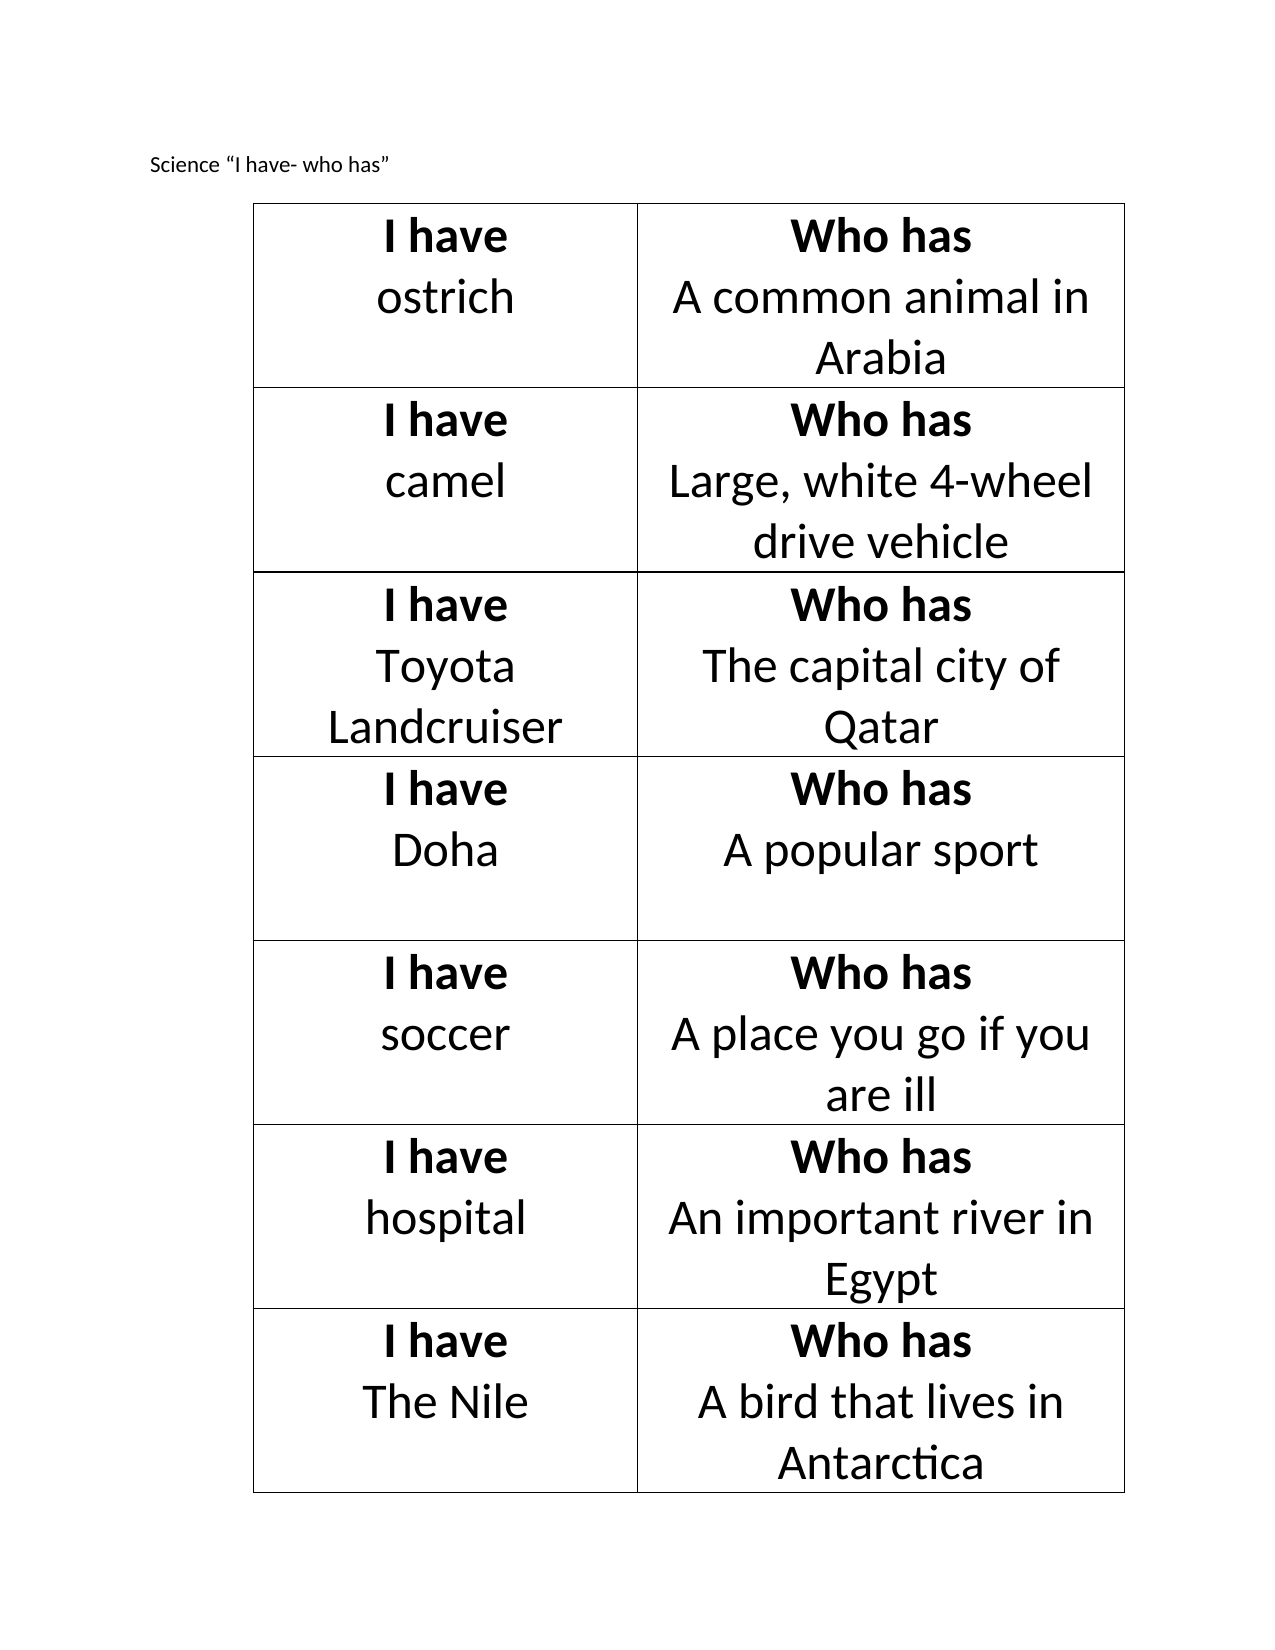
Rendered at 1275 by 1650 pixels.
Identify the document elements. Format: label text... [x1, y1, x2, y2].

table_cell Who has An important river in Egypt [638, 1125, 1124, 1308]
table_header Who has A common animal in Arabia [638, 204, 1124, 387]
table_cell Who has Large, white 4-wheel drive vehicle [638, 388, 1124, 571]
table_cell I have camel [254, 388, 637, 571]
table_header I have ostrich [254, 204, 637, 387]
table_cell I have Toyota Landcruiser [254, 573, 637, 756]
table_cell Who has A place you go if you are ill [638, 941, 1124, 1124]
table_cell I have The Nile [254, 1309, 637, 1492]
table_cell I have hospital [254, 1125, 637, 1308]
text Science “I have- who has” [150, 150, 1125, 178]
table_cell I have Doha [254, 757, 637, 940]
table_cell Who has A bird that lives in Antarctica [638, 1309, 1124, 1492]
table_cell Who has The capital city of Qatar [638, 573, 1124, 756]
table_cell Who has A popular sport [638, 757, 1124, 940]
table_cell I have soccer [254, 941, 637, 1124]
